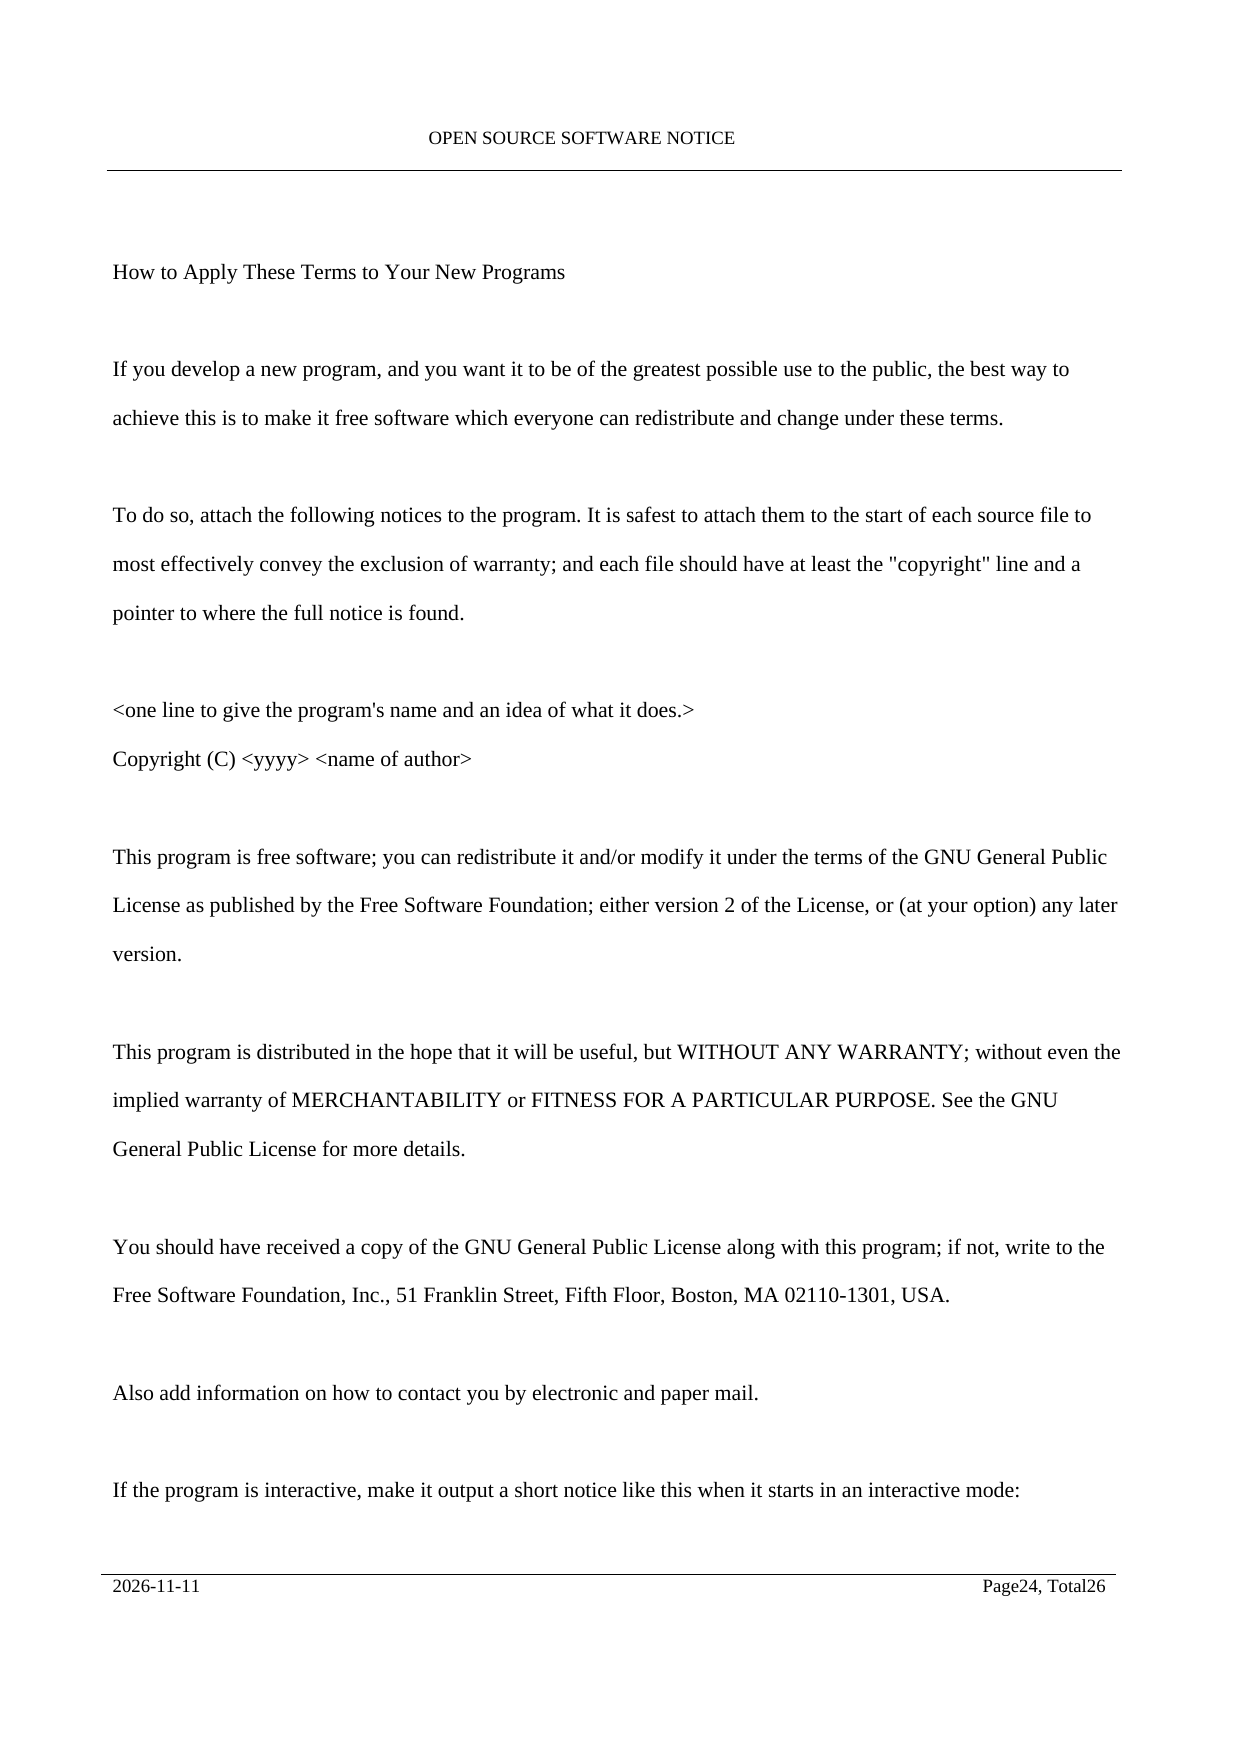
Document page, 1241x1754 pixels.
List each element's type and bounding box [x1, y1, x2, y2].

text [112, 206, 1128, 1506]
